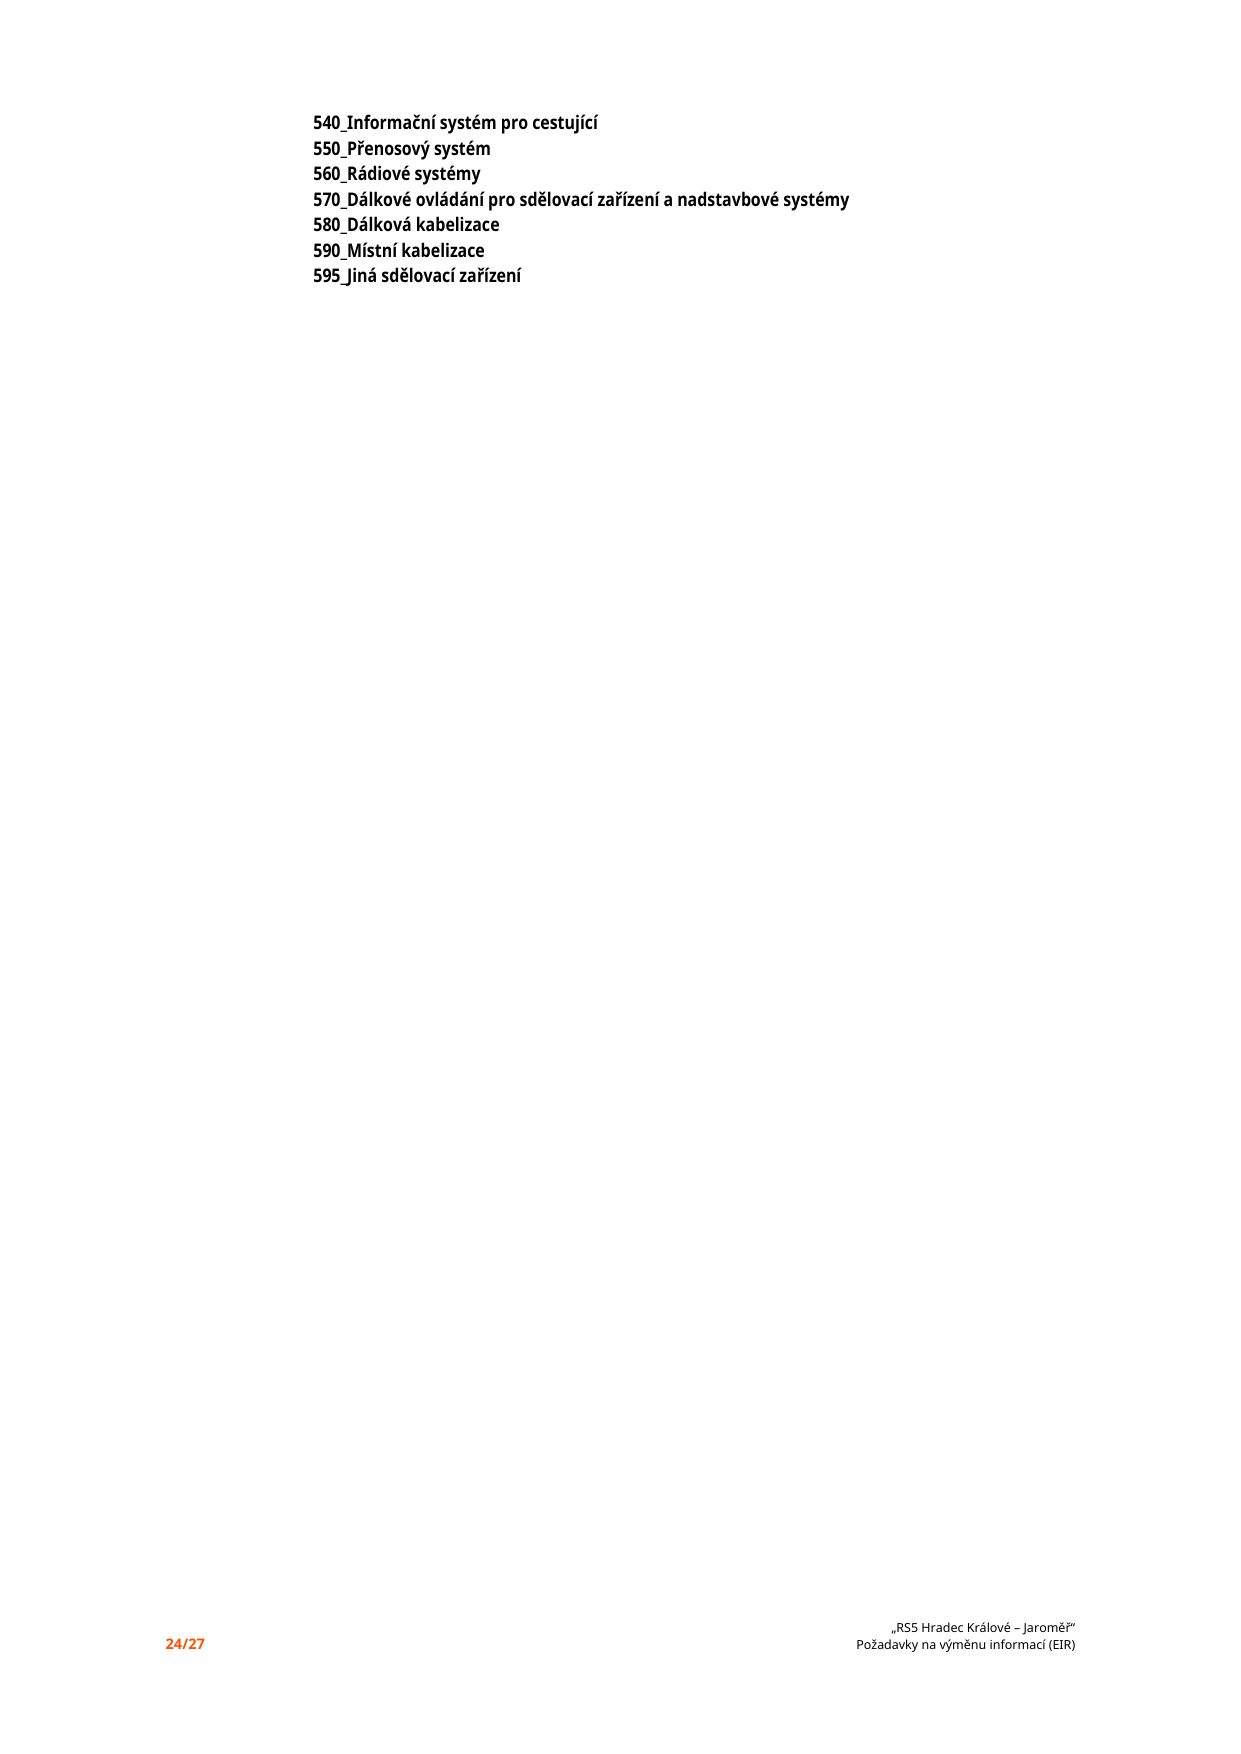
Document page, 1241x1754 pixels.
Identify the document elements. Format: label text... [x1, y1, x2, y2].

text 560_Rádiové systémy [313, 160, 1075, 186]
text 550_Přenosový systém [313, 135, 1075, 160]
text 580_Dálková kabelizace [313, 211, 1075, 237]
text 590_Místní kabelizace [313, 237, 1075, 262]
text 595_Jiná sdělovací zařízení [313, 262, 1075, 288]
text 570_Dálkové ovládání pro sdělovací zařízení a nadstavbové systémy [313, 186, 1075, 211]
text 540_Informační systém pro cestující [313, 109, 1075, 135]
